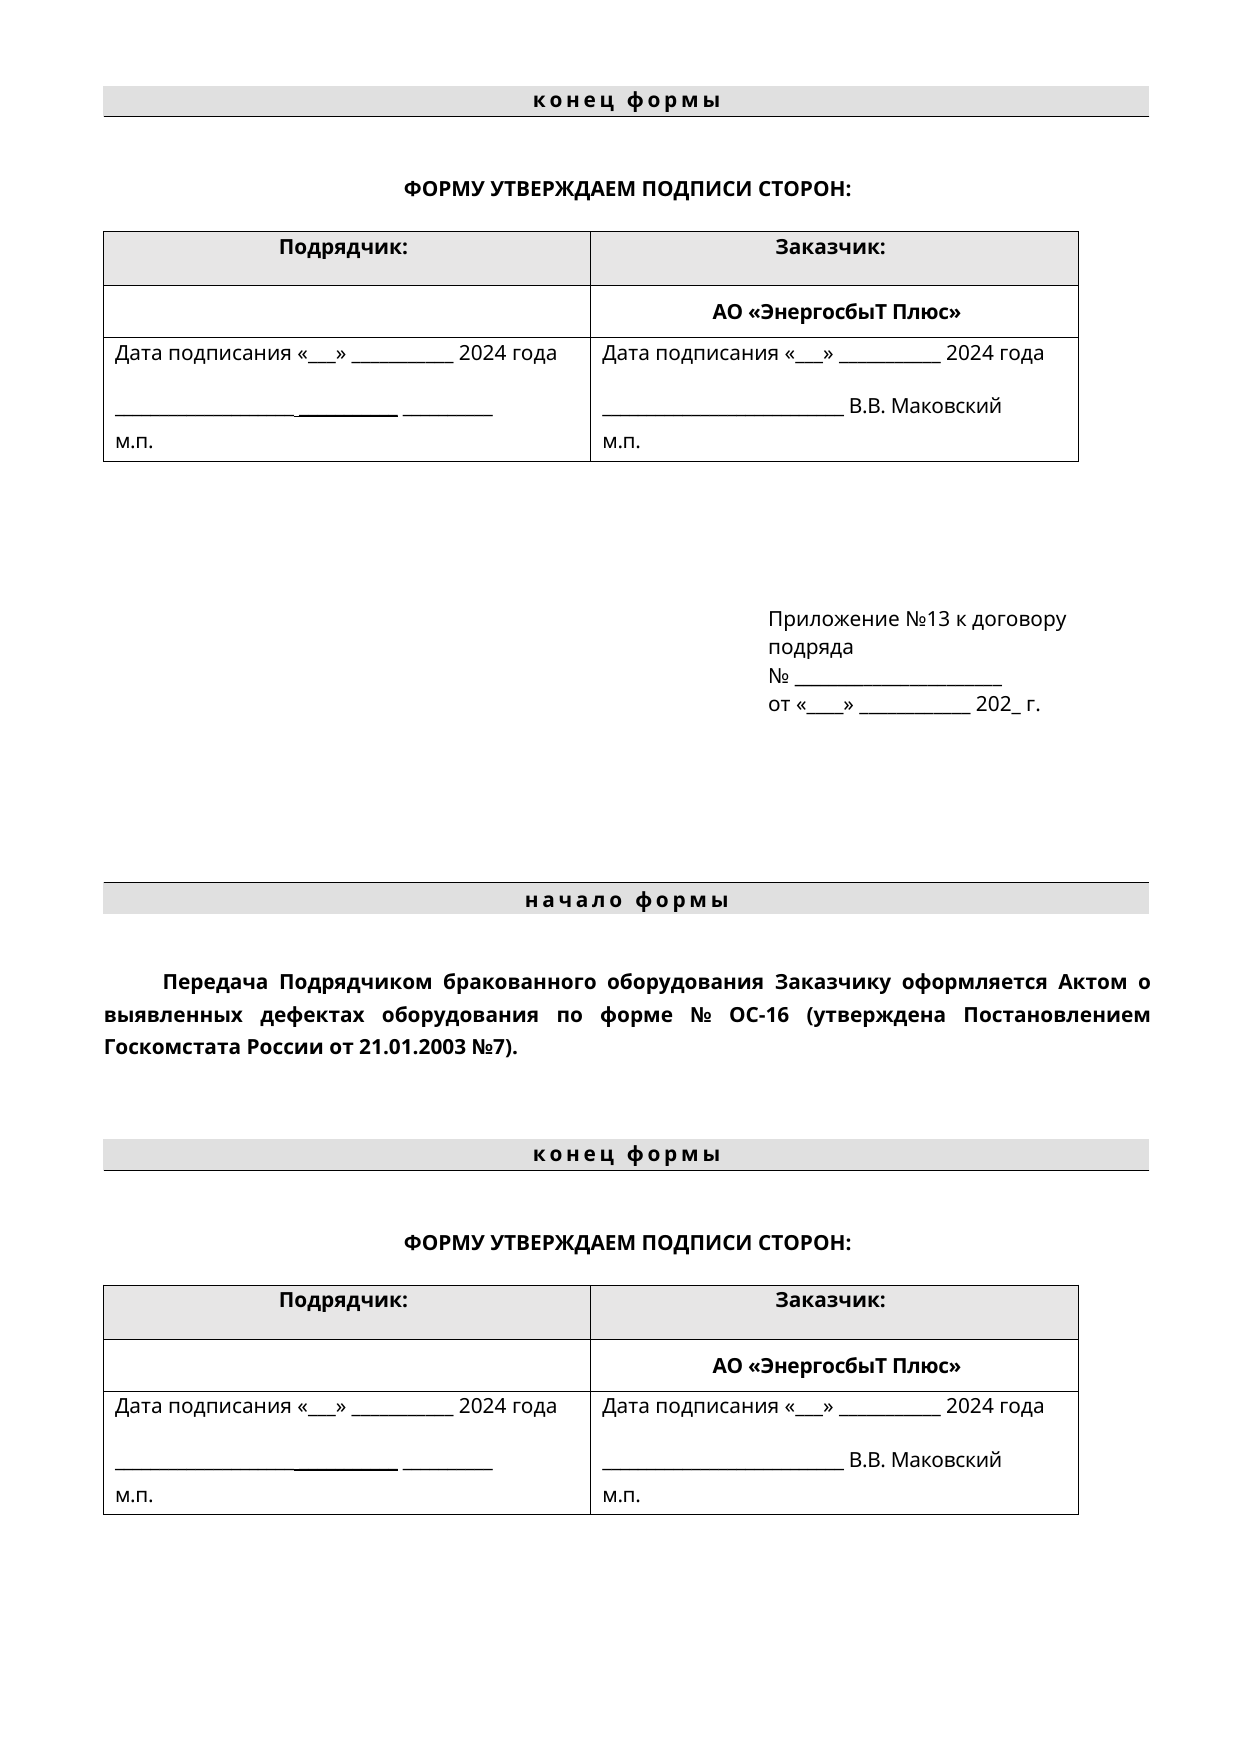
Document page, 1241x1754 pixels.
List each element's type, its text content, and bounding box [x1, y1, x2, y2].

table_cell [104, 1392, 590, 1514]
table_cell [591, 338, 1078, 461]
text конец формы [103, 1139, 1149, 1171]
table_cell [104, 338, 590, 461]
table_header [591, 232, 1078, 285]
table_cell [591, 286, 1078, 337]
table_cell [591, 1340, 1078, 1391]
text ФОРМУ УТВЕРЖДАЕМ ПОДПИСИ СТОРОН: [103, 1228, 1152, 1256]
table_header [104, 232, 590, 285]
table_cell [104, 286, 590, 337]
text № _______________________ [768, 661, 1152, 689]
text ФОРМУ УТВЕРЖДАЕМ ПОДПИСИ СТОРОН: [103, 174, 1152, 202]
text Передача Подрядчиком бракованного оборудования Заказчику оформляется Актом о выявленных дефектах оборудования по форме № ОС-16 (утверждена Постановлением Госкомстата России от 21.01.2003 №7). [103, 967, 1152, 1061]
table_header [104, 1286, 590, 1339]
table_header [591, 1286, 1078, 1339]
text от «____» ____________ 202_ г. [768, 689, 1152, 718]
text Приложение №13 к договору подряда [768, 604, 1152, 661]
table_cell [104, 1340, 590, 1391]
text начало формы [103, 883, 1149, 914]
text конец формы [103, 86, 1149, 117]
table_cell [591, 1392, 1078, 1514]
